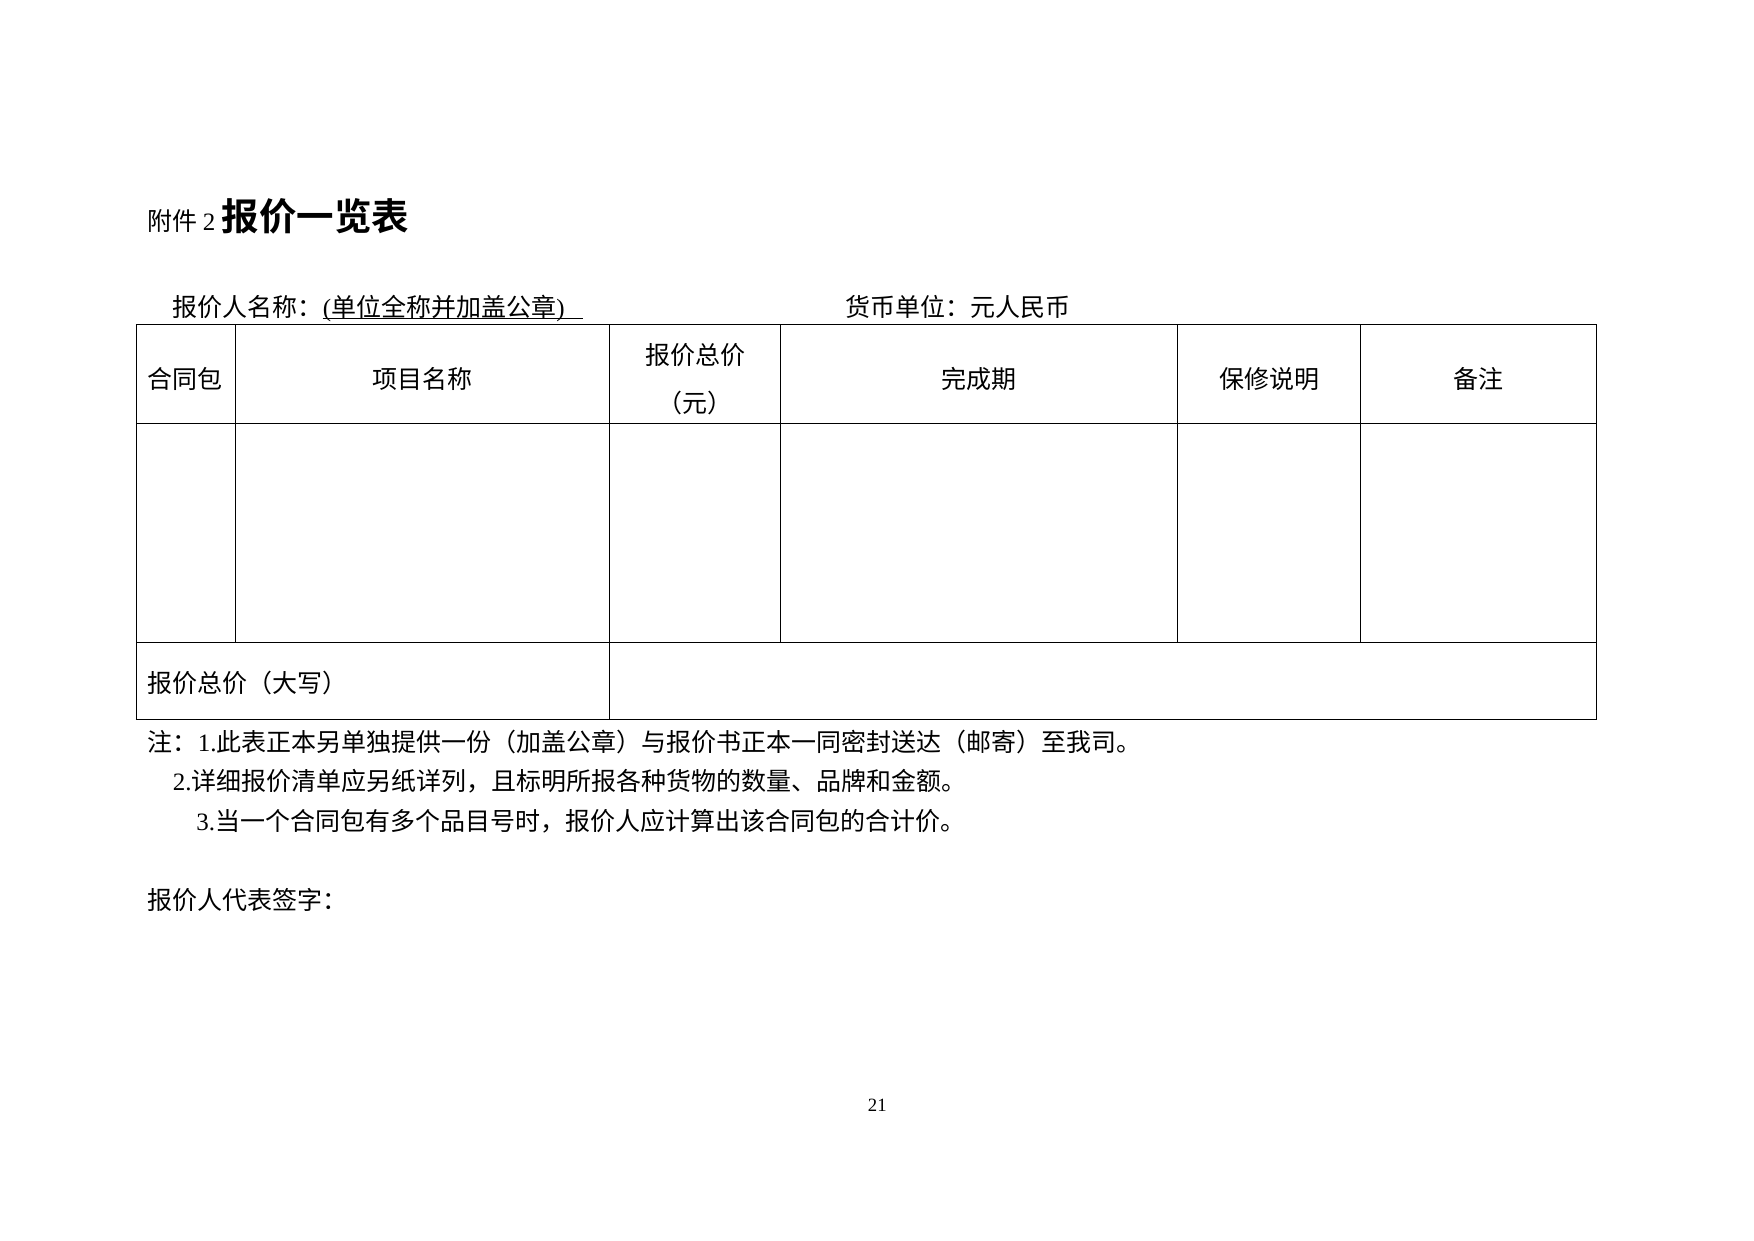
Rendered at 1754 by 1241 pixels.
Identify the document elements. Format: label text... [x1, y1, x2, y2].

table_header 报价总价（元） [610, 325, 780, 423]
table_cell [137, 424, 235, 642]
table_cell 报价总价（大写） [137, 643, 609, 718]
table_cell [1178, 424, 1360, 642]
table_header 备注 [1361, 325, 1596, 423]
table_cell [610, 643, 1596, 718]
text 报价人名称：(单位全称并加盖公章) 货币单位：元人民币 [148, 284, 1606, 324]
table_header 完成期 [781, 325, 1177, 423]
table_header 合同包 [137, 325, 235, 423]
table_header 项目名称 [236, 325, 609, 423]
table_header 保修说明 [1178, 325, 1360, 423]
table_cell [236, 424, 609, 642]
table_cell [1361, 424, 1596, 642]
text 注：1.此表正本另单独提供一份（加盖公章）与报价书正本一同密封送达（邮寄）至我司。 [148, 719, 1606, 759]
text 附件2 报价一览表 [148, 187, 1606, 241]
text 3.当一个合同包有多个品目号时，报价人应计算出该合同包的合计价。 [148, 799, 1606, 838]
table_cell [781, 424, 1177, 642]
text 2.详细报价清单应另纸详列，且标明所报各种货物的数量、品牌和金额。 [148, 759, 1606, 799]
text 报价人代表签字： [148, 878, 1606, 917]
table_cell [610, 424, 780, 642]
